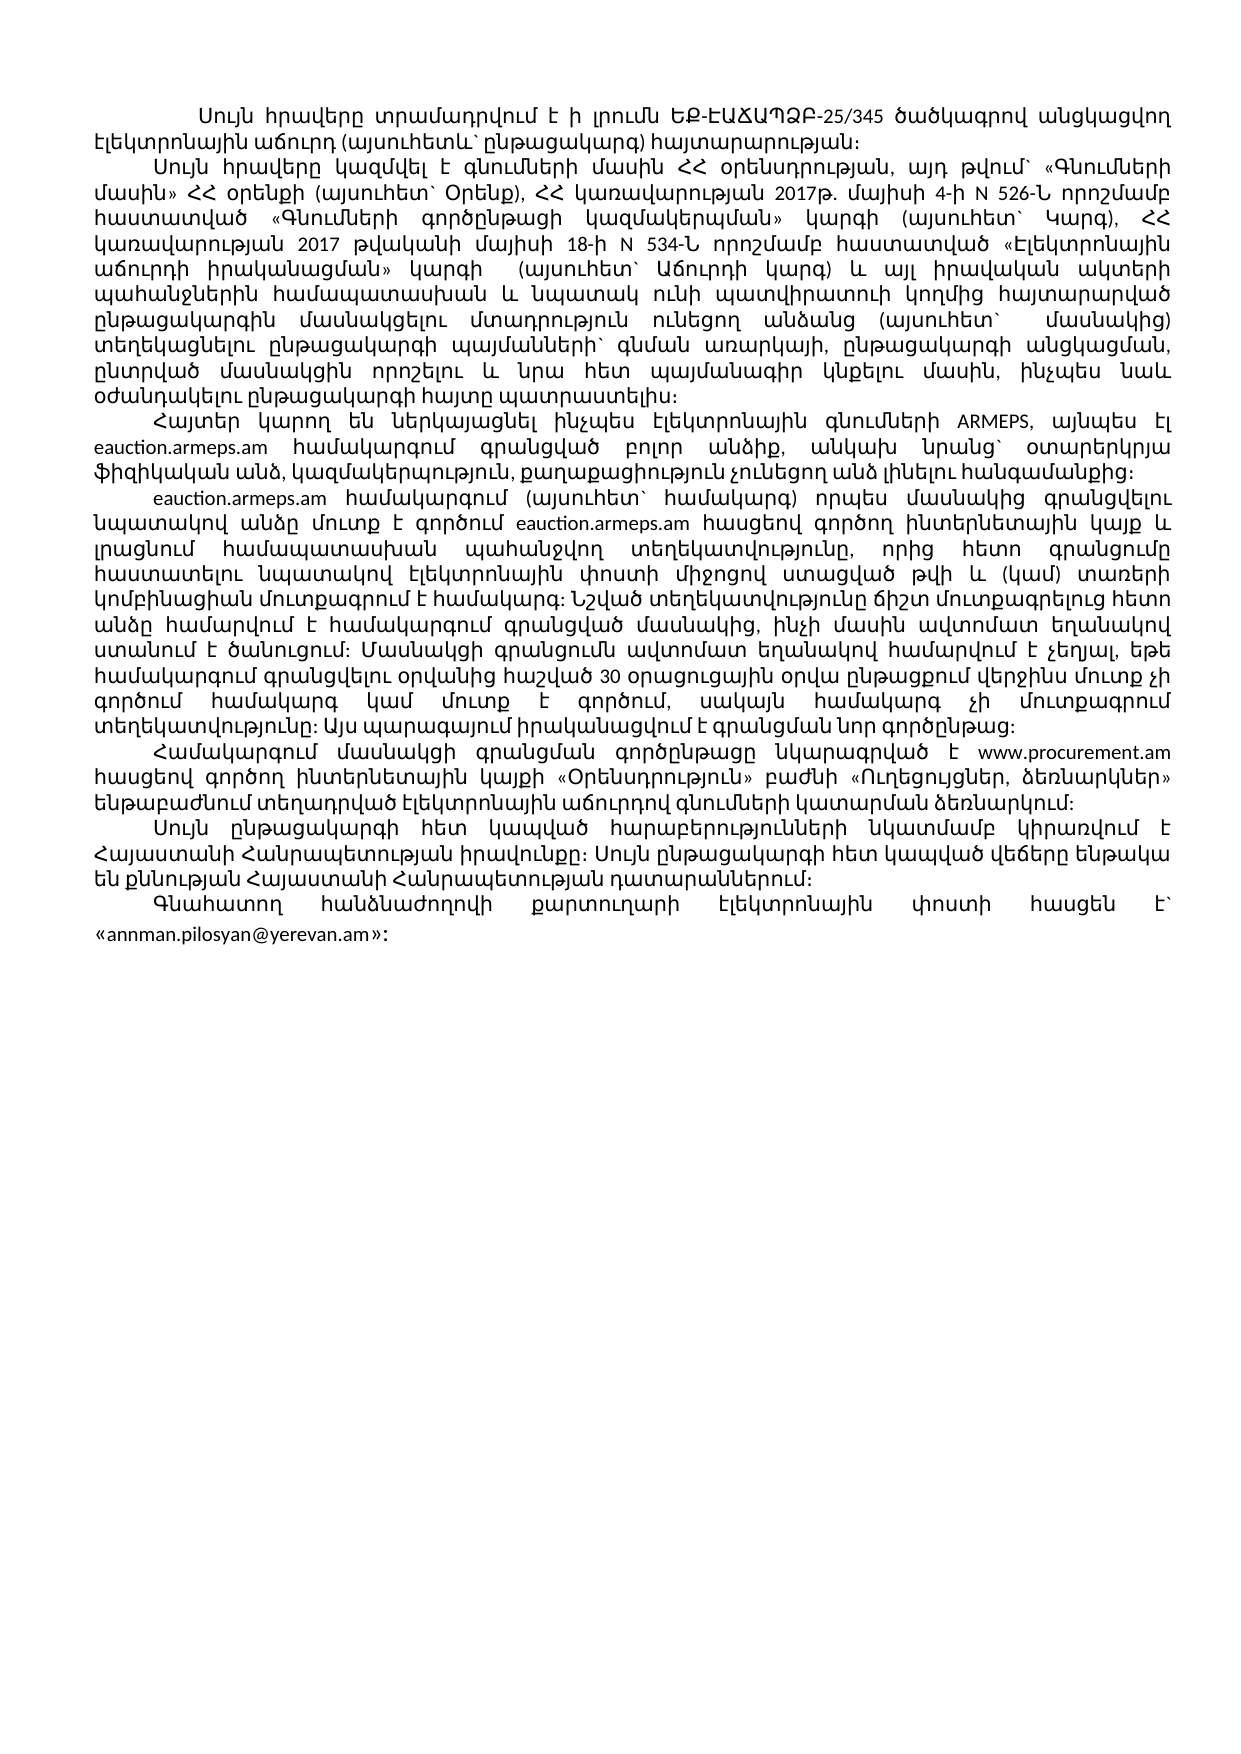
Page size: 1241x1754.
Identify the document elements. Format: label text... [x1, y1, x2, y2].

text Գնահատող հանձնաժողովի քարտուղարի էլեկտրոնային փոստի հասցեն է` «annman.pilosyan@yerevan.am»: [94, 892, 1171, 948]
text Համակարգում մասնակցի գրանցման գործընթացը նկարագրված է www.procurement.am հասցեով գործող ինտերնետային կայքի «Օրենսդրություն» բաժնի «Ուղեցույցներ, ձեռնարկներ» ենթաբաժնում տեղադրված էլեկտրոնային աճուրդով գնումների կատարման ձեռնարկում: [94, 739, 1171, 815]
text Սույն հրավերը կազմվել է գնումների մասին ՀՀ օրենսդրության, այդ թվում` «Գնումների մասին» ՀՀ օրենքի (այսուհետ` Օրենք), ՀՀ կառավարության 2017թ. մայիսի 4-ի N 526-Ն որոշմամբ հաստատված «Գնումների գործընթացի կազմակերպման» կարգի (այսուհետ` Կարգ), ՀՀ կառավարության 2017 թվականի մայիսի 18-ի N 534-Ն որոշմամբ հաստատված «Էլեկտրոնային աճուրդի իրականացման» կարգի (այսուհետ` Աճուրդի կարգ) և այլ իրավական ակտերի պահանջներին համապատասխան և նպատակ ունի պատվիրատուի կողմից հայտարարված ընթացակարգին մասնակցելու մտադրություն ունեցող անձանց (այսուհետ` մասնակից) տեղեկացնելու ընթացակարգի պայմանների` գնման առարկայի, ընթացակարգի անցկացման, ընտրված մասնակցին որոշելու և նրա հետ պայմանագիր կնքելու մասին, ինչպես նաև օժանդակելու ընթացակարգի հայտը պատրաստելիս։ [94, 154, 1171, 409]
text Սույն ընթացակարգի հետ կապված հարաբերությունների նկատմամբ կիրառվում է Հայաստանի Հանրապետության իրավունքը։ Սույն ընթացակարգի հետ կապված վեճերը ենթակա են քննության Հայաստանի Հանրապետության դատարաններում։ [94, 815, 1171, 892]
text Հայտեր կարող են ներկայացնել ինչպես էլեկտրոնային գնումների ARMEPS, այնպես էլ eauction.armeps.am համակարգում գրանցված բոլոր անձիք, անկախ նրանց` օտարերկրյա ֆիզիկական անձ, կազմակերպություն, քաղաքացիություն չունեցող անձ լինելու հանգամանքից։ [94, 409, 1171, 485]
text Սույն հրավերը տրամադրվում է ի լրումն ԵՔ-ԷԱՃԱՊՁԲ-25/345 ծածկագրով անցկացվող էլեկտրոնային աճուրդ (այսուհետև` ընթացակարգ) հայտարարության։ [94, 104, 1171, 154]
text eauction.armeps.am համակարգում (այսուհետ` համակարգ) որպես մասնակից գրանցվելու նպատակով անձը մուտք է գործում eauction.armeps.am հասցեով գործող ինտերնետային կայք և լրացնում համապատասխան պահանջվող տեղեկատվությունը, որից հետո գրանցումը հաստատելու նպատակով էլեկտրոնային փոստի միջոցով ստացված թվի և (կամ) տառերի կոմբինացիան մուտքագրում է համակարգ: Նշված տեղեկատվությունը ճիշտ մուտքագրելուց հետո անձը համարվում է համակարգում գրանցված մասնակից, ինչի մասին ավտոմատ եղանակով ստանում է ծանուցում: Մասնակցի գրանցումն ավտոմատ եղանակով համարվում է չեղյալ, եթե համակարգում գրանցվելու օրվանից հաշված 30 օրացուցային օրվա ընթացքում վերջինս մուտք չի գործում համակարգ կամ մուտք է գործում, սակայն համակարգ չի մուտքագրում տեղեկատվությունը: Այս պարագայում իրականացվում է գրանցման նոր գործընթաց: [94, 485, 1171, 739]
